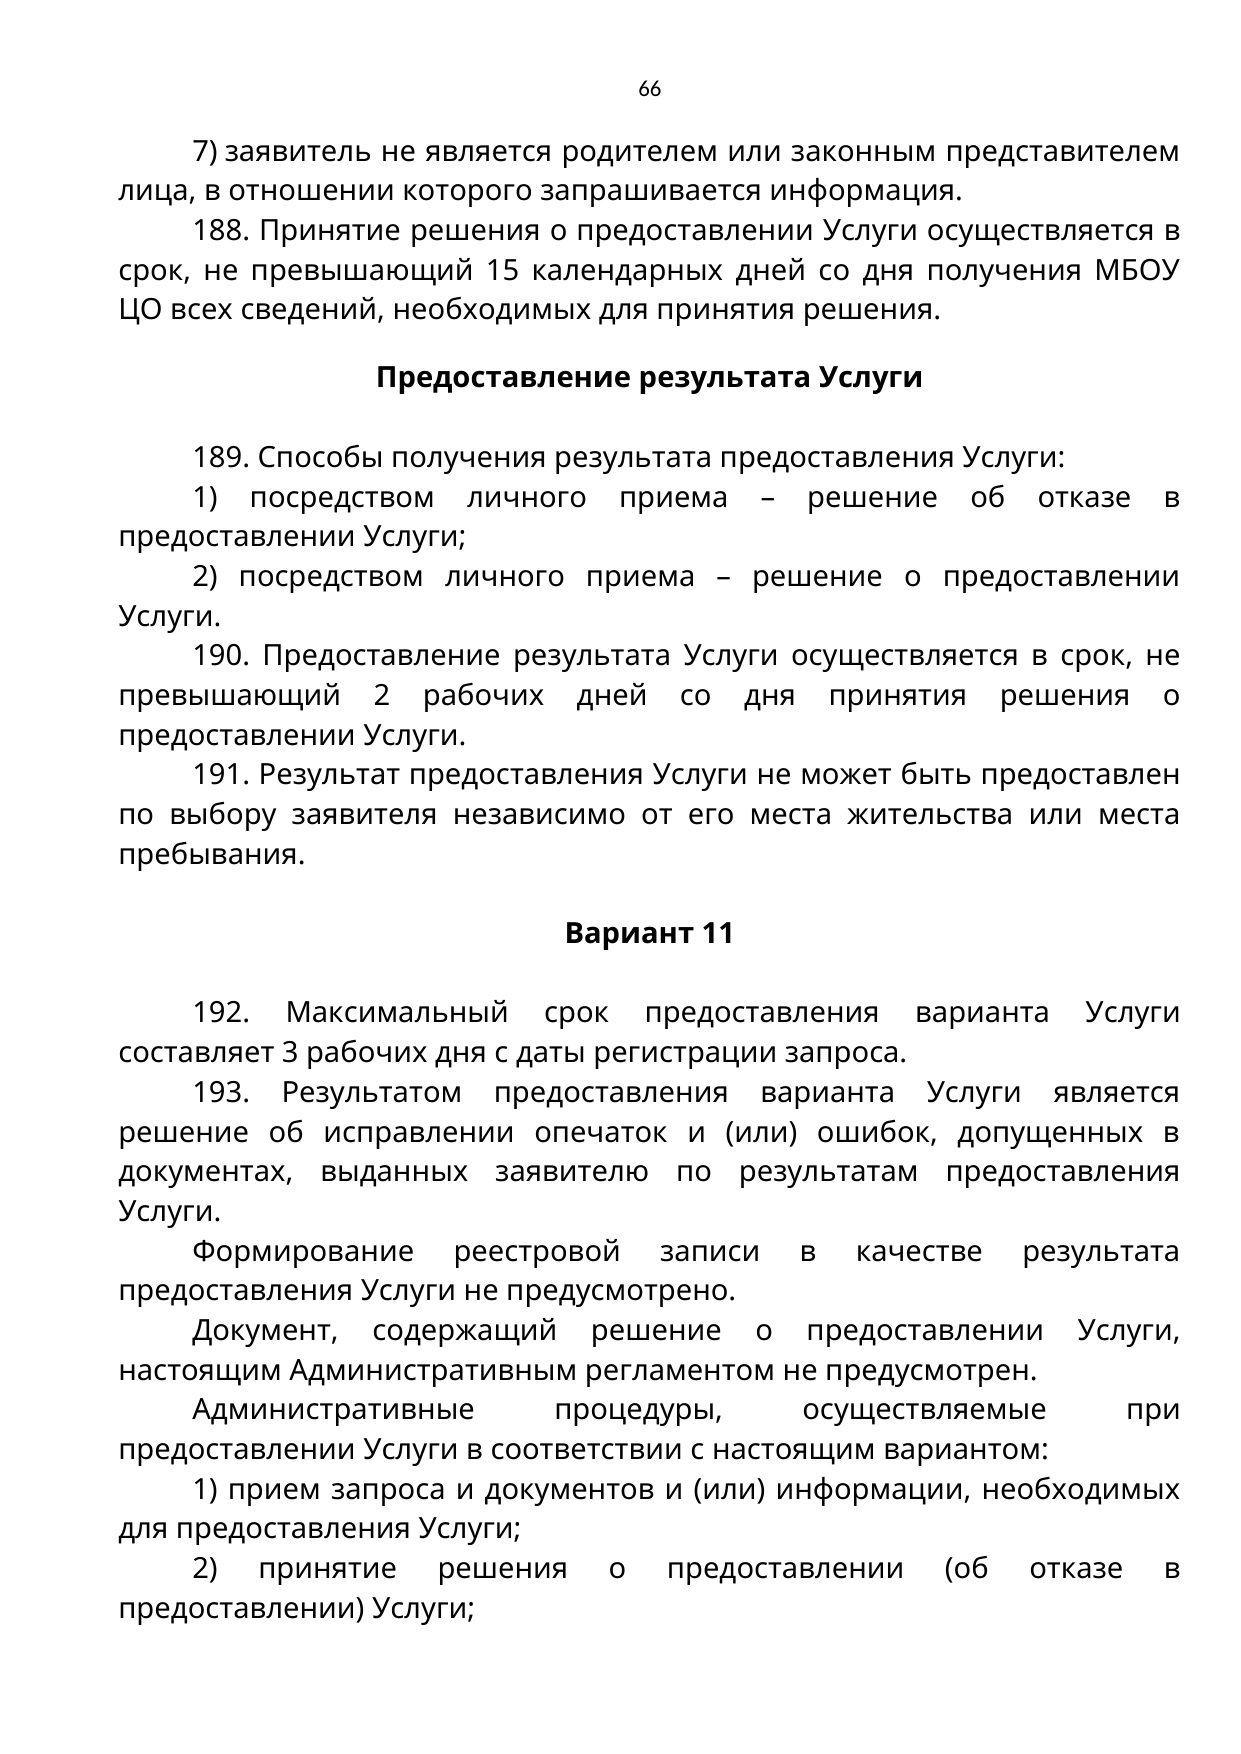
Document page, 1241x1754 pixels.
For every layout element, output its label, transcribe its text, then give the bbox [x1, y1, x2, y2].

text 193. Результатом предоставления варианта Услуги является решение об исправлении опечаток и (или) ошибок, допущенных в документах, выданных заявителю по результатам предоставления Услуги. [118, 1071, 1181, 1230]
text 2) посредством личного приема – решение о предоставлении Услуги. [118, 555, 1181, 634]
text 1) посредством личного приема – решение об отказе в предоставлении Услуги; [118, 476, 1181, 555]
text 1) прием запроса и документов и (или) информации, необходимых для предоставления Услуги; [118, 1468, 1181, 1547]
text Документ, содержащий решение о предоставлении Услуги, настоящим Административным регламентом не предусмотрен. [118, 1309, 1181, 1389]
text Административные процедуры, осуществляемые при предоставлении Услуги в соответствии с настоящим вариантом: [118, 1389, 1181, 1468]
text Формирование реестровой записи в качестве результата предоставления Услуги не предусмотрено. [118, 1230, 1181, 1309]
text Предоставление результата Услуги [118, 357, 1181, 396]
list заявитель не является родителем или законным представителем лица, в отношении которого запрашивается информация. [118, 130, 1181, 209]
text Вариант 11 [118, 912, 1181, 952]
text 191. Результат предоставления Услуги не может быть предоставлен по выбору заявителя независимо от его места жительства или места пребывания. [118, 754, 1181, 873]
text 2) принятие решения о предоставлении (об отказе в предоставлении) Услуги; [118, 1547, 1181, 1627]
text 189. Способы получения результата предоставления Услуги: [118, 436, 1181, 476]
text 192. Максимальный срок предоставления варианта Услуги составляет 3 рабочих дня с даты регистрации запроса. [118, 992, 1181, 1071]
text 188. Принятие решения о предоставлении Услуги осуществляется в срок, не превышающий 15 календарных дней со дня получения МБОУ ЦО всех сведений, необходимых для принятия решения. [118, 209, 1181, 328]
text 190. Предоставление результата Услуги осуществляется в срок, не превышающий 2 рабочих дней со дня принятия решения о предоставлении Услуги. [118, 634, 1181, 754]
